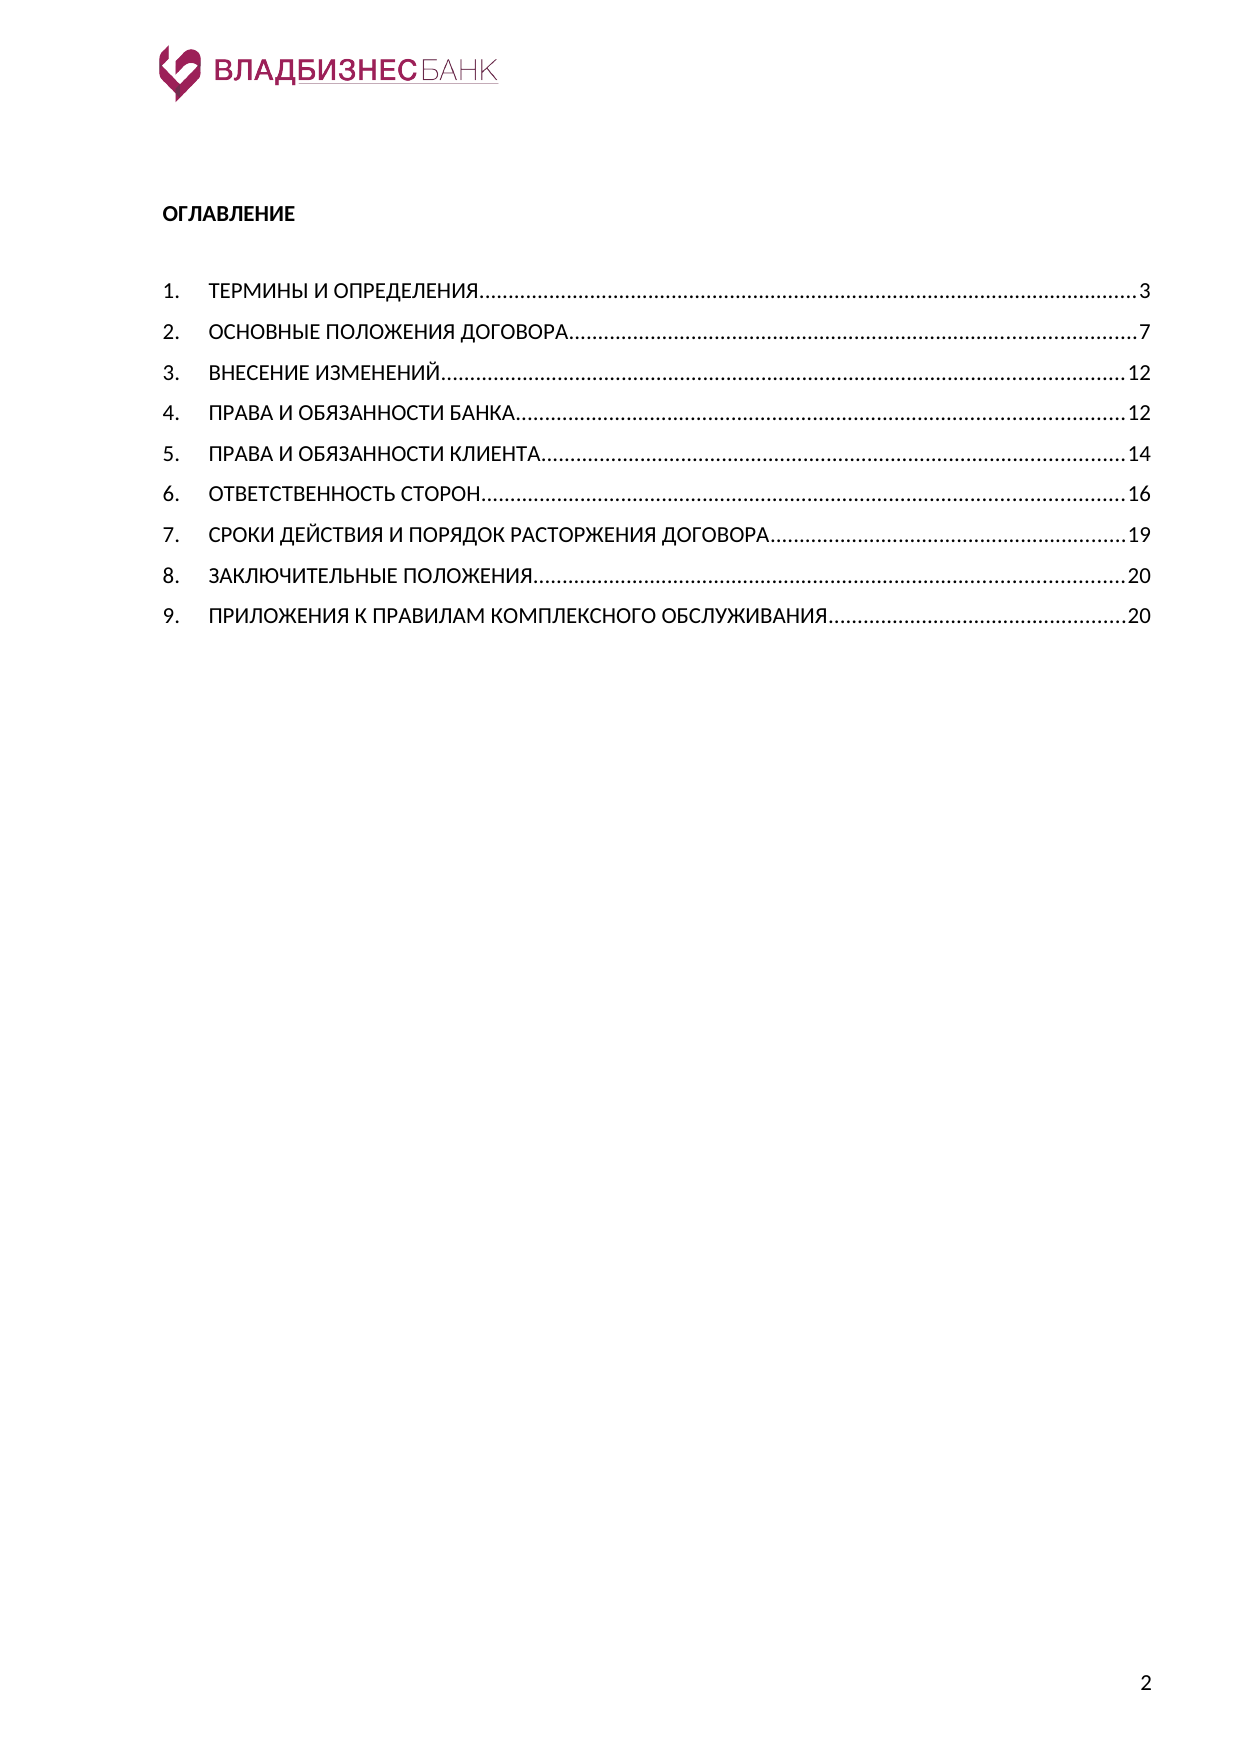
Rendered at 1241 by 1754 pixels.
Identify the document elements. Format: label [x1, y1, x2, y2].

picture [118, 44, 539, 104]
